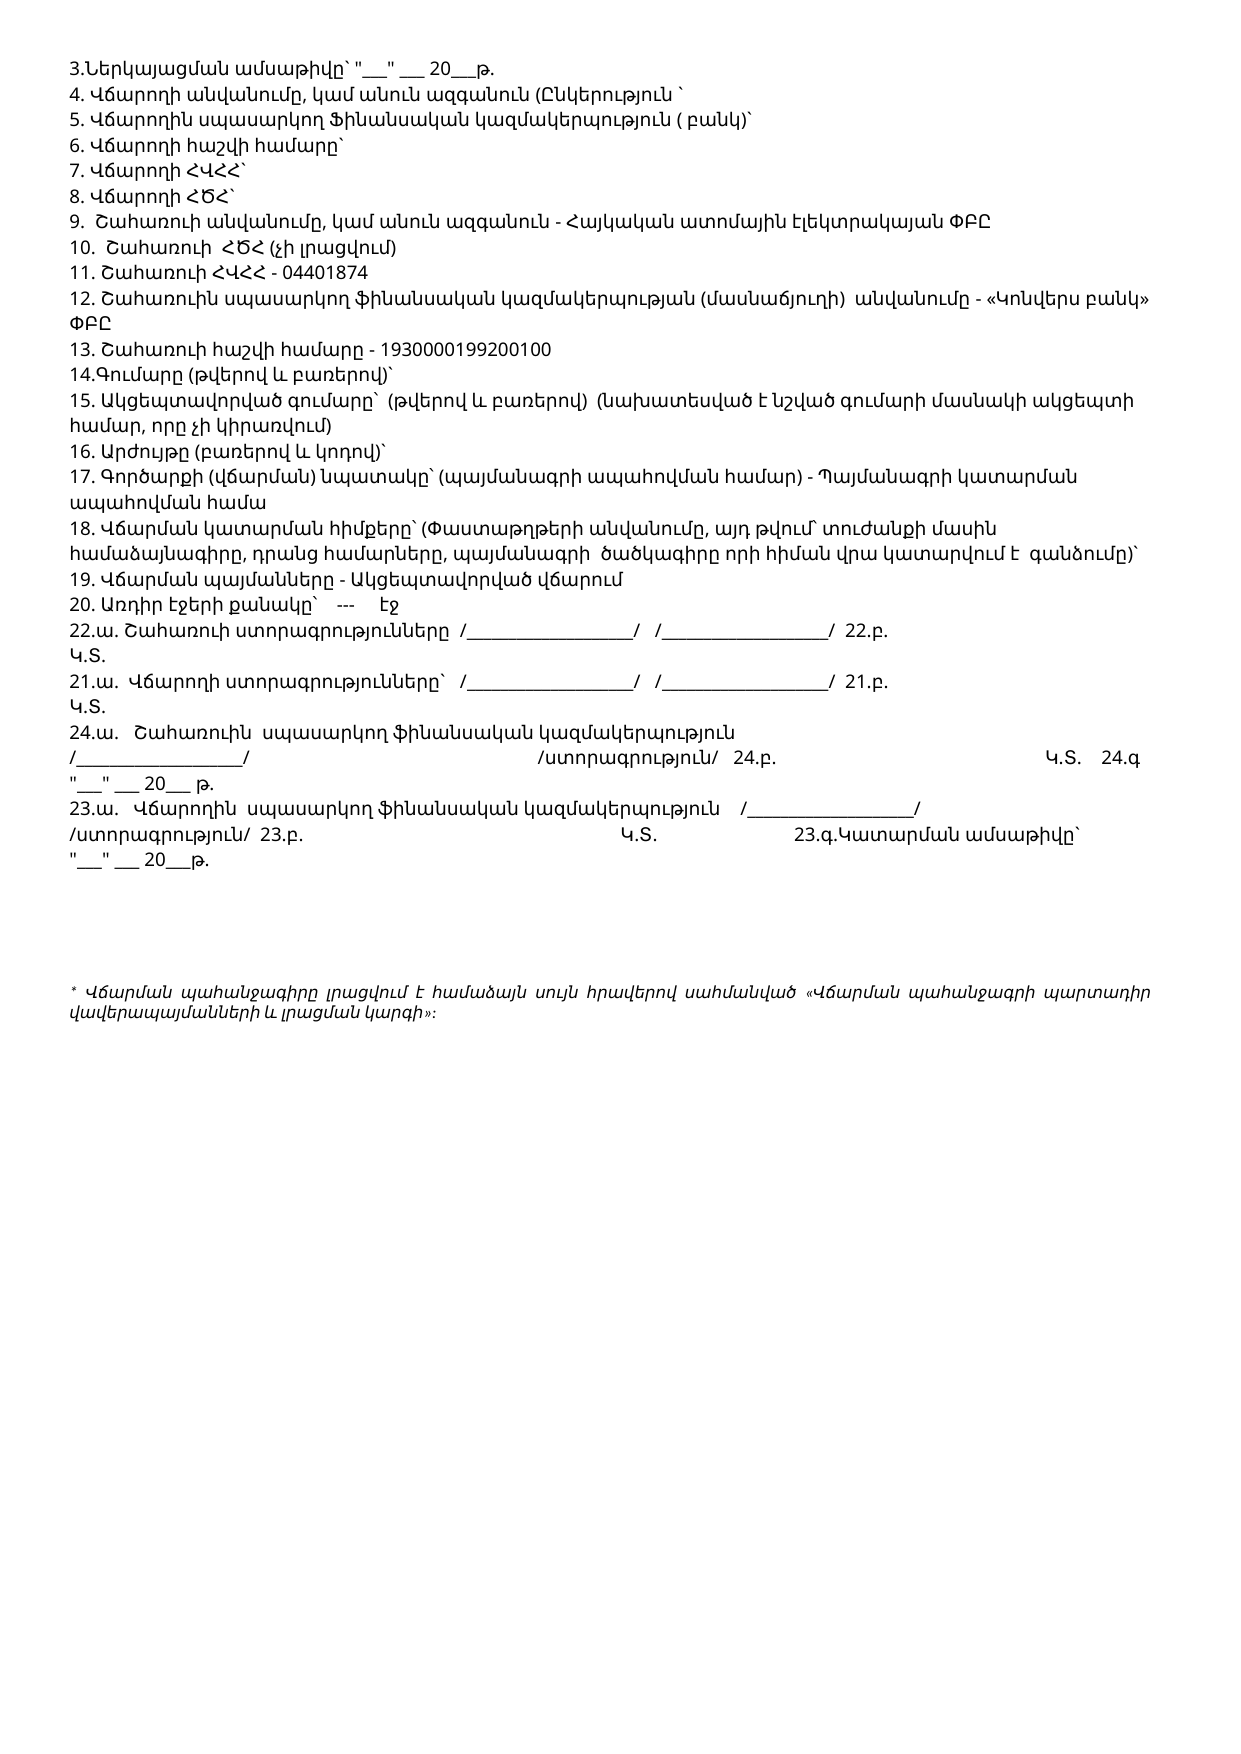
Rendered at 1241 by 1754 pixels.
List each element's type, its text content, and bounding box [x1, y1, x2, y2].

text * Վճարման պահանջագիրը լրացվում է համաձայն սույն հրավերով սահմանված «Վճարման պահանջագրի պարտադիր վավերապայմանների և լրացման կարգի»: [69, 982, 1152, 1023]
